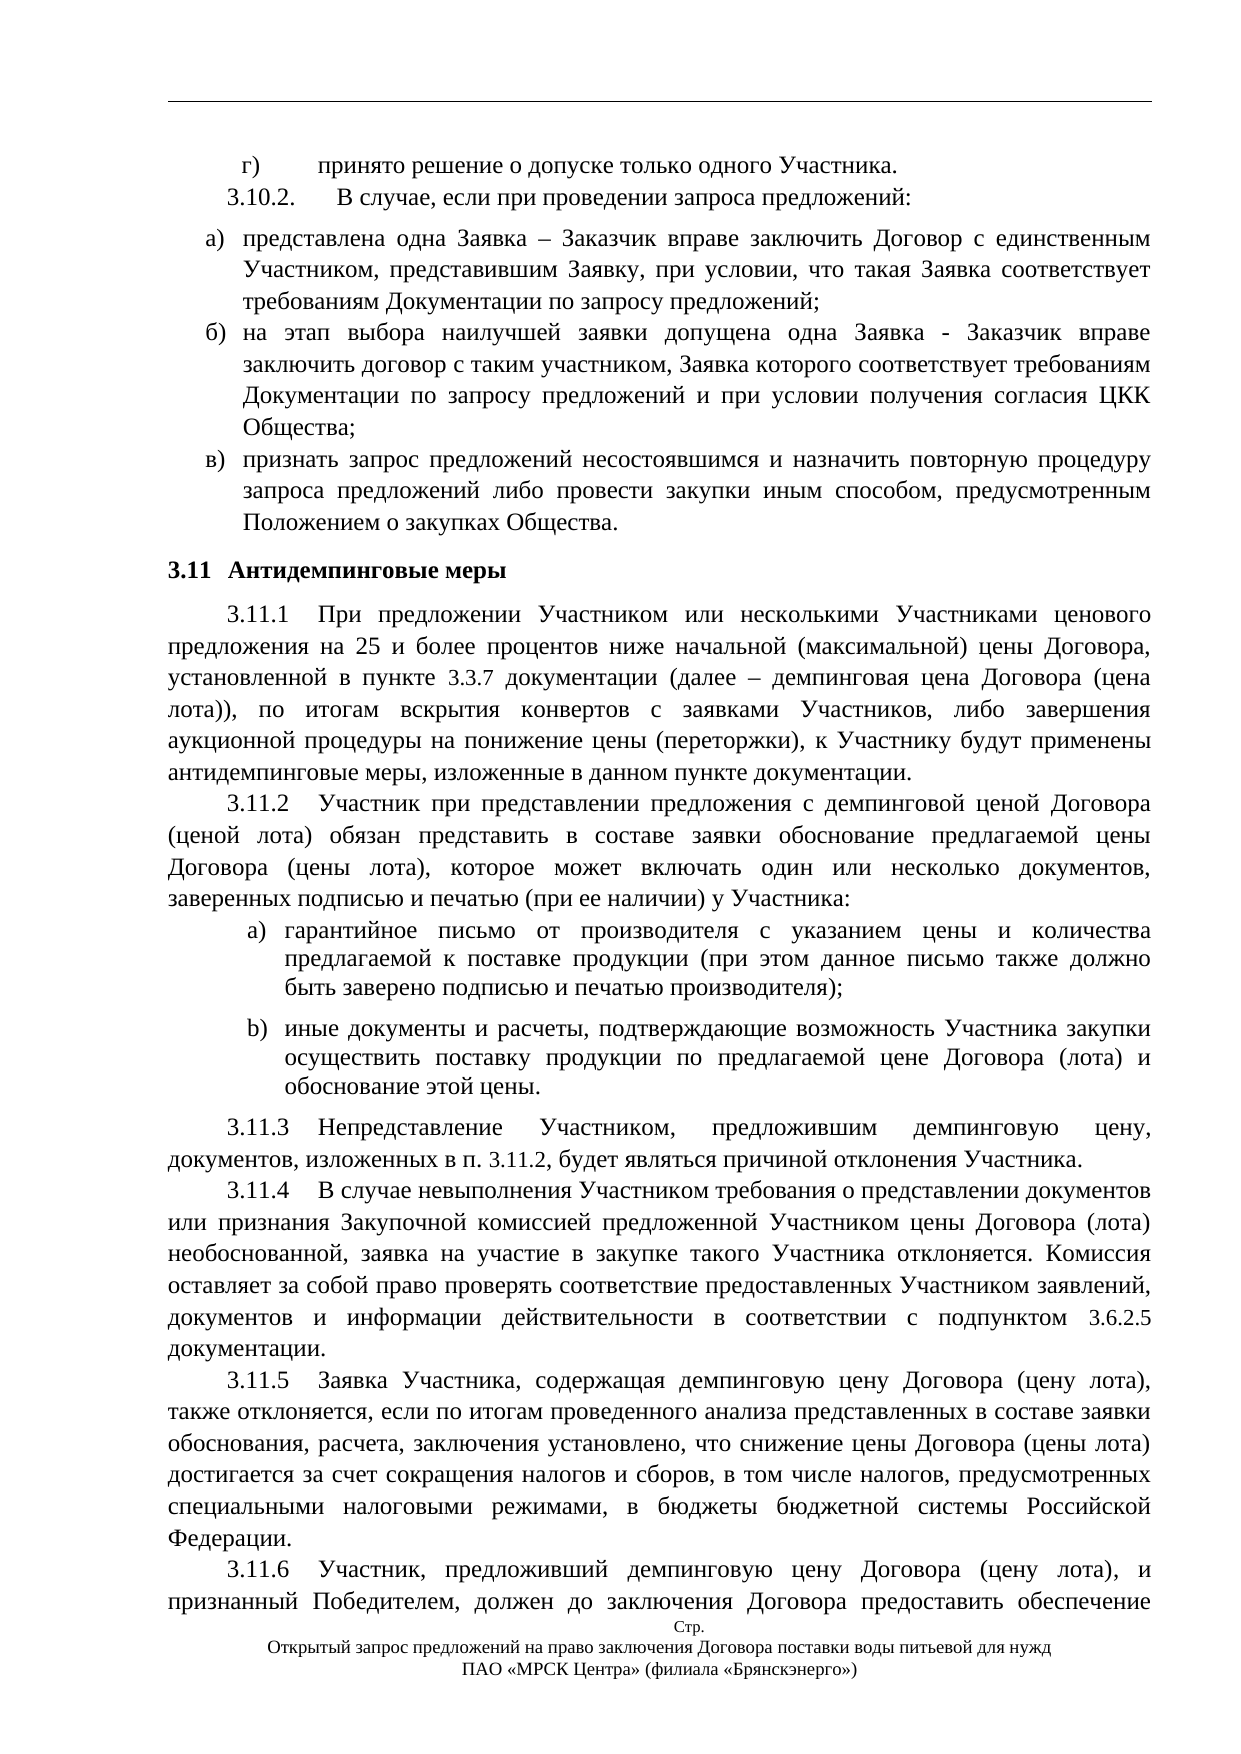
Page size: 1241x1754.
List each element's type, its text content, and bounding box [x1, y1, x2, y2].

list представлена одна Заявка – Заказчик вправе заключить Договор с единственным Участником, представившим Заявку, при условии, что такая Заявка соответствует требованиям Документации по запросу предложений; [205, 223, 1152, 315]
subtitle Антидемпинговые меры [168, 555, 1152, 584]
list признать запрос предложений несостоявшимся и назначить повторную процедуру запроса предложений либо провести закупки иным способом, предусмотренным Положением о закупках Общества. [205, 444, 1152, 536]
list Участник при представлении предложения с демпинговой ценой Договора (ценой лота) обязан представить в составе заявки обоснование предлагаемой цены Договора (цены лота), которое может включать один или несколько документов, заверенных подписью и печатью (при ее наличии) у Участника: [168, 788, 1152, 912]
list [168, 1554, 1152, 1614]
list принято решение о допуске только одного Участника. [168, 150, 1152, 179]
list В случае, если при проведении запроса предложений: [168, 182, 1152, 210]
list на этап выбора наилучшей заявки допущена одна Заявка - Заказчик вправе заключить договор с таким участником, Заявка которого соответствует требованиям Документации по запросу предложений и при условии получения согласия ЦКК Общества; [205, 317, 1152, 441]
list В случае невыполнения Участником требования о представлении документов или признания Закупочной комиссией предложенной Участником цены Договора (лота) необоснованной, заявка на участие в закупке такого Участника отклоняется. Комиссия оставляет за собой право проверять соответствие предоставленных Участником заявлений, документов и информации действительности в соответствии с подпунктом 3.6.2.5 документации. [168, 1175, 1152, 1362]
list Заявка Участника, содержащая демпинговую цену Договора (цену лота), также отклоняется, если по итогам проведенного анализа представленных в составе заявки обоснования, расчета, заключения установлено, что снижение цены Договора (цены лота) достигается за счет сокращения налогов и сборов, в том числе налогов, предусмотренных специальными налоговыми режимами, в бюджеты бюджетной системы Российской Федерации. [168, 1365, 1152, 1551]
list гарантийное письмо от производителя с указанием цены и количества предлагаемой к поставке продукции (при этом данное письмо также должно быть заверено подписью и печатью производителя); [247, 915, 1152, 1001]
list При предложении Участником или несколькими Участниками ценового предложения на 25 и более процентов ниже начальной (максимальной) цены Договора, установленной в пункте 3.3.7 документации (далее – демпинговая цена Договора (цена лота)), по итогам вскрытия конвертов с заявками Участников, либо завершения аукционной процедуры на понижение цены (переторжки), к Участнику будут применены антидемпинговые меры, изложенные в данном пункте документации. [168, 599, 1152, 786]
list Непредставление Участником, предложившим демпинговую цену, документов, изложенных в п. 3.11.2, будет являться причиной отклонения Участника. [168, 1112, 1152, 1173]
list иные документы и расчеты, подтверждающие возможность Участника закупки осуществить поставку продукции по предлагаемой цене Договора (лота) и обоснование этой цены. [247, 1013, 1152, 1100]
